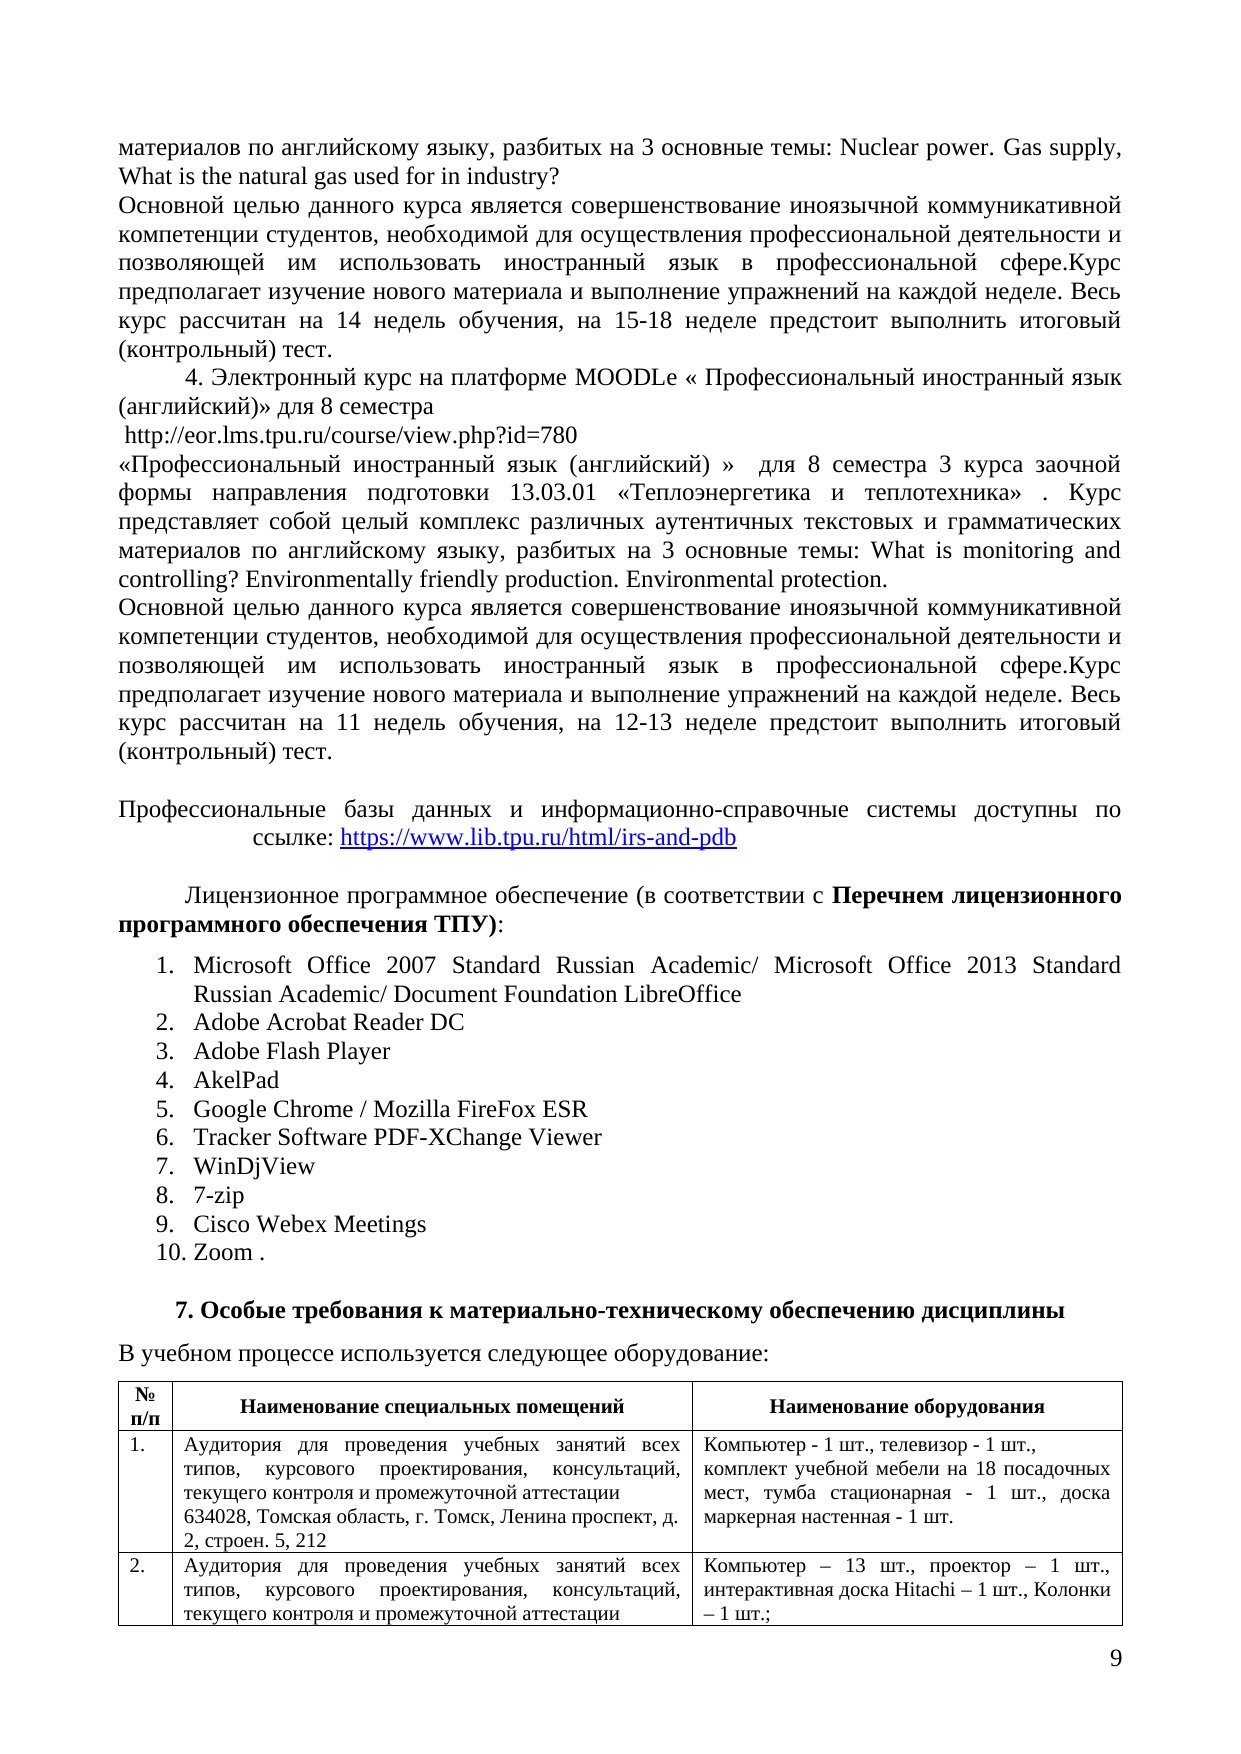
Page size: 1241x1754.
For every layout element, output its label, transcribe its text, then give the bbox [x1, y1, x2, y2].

table_header Наименование оборудования [693, 1382, 1122, 1430]
list Google Chrome / Mozilla FireFox ESR [156, 1094, 1122, 1122]
text Основной целью данного курса является совершенствование иноязычной коммуникативной компетенции студентов, необходимой для осуществления профессиональной деятельности и позволяющей им использовать иностранный язык в профессиональной сфере.Курс предполагает изучение нового материала и выполнение упражнений на каждой неделе. Весь курс рассчитан на 11 недель обучения, на 12-13 неделе предстоит выполнить итоговый (контрольный) тест. [118, 592, 1122, 765]
list Microsoft Office 2007 Standard Russian Academic/ Microsoft Office 2013 Standard Russian Academiс/ Document Foundation LibreOffice [156, 950, 1122, 1007]
table_cell Аудитория для проведения учебных занятий всех типов, курсового проектирования, консультаций, текущего контроля и промежуточной аттестации 634028, Томская область, г. Томск, Ленина проспект, д. 2, строен. 5, 212 [173, 1431, 692, 1552]
list Adobe Acrobat Reader DC [156, 1007, 1122, 1036]
text Основной целью данного курса является совершенствование иноязычной коммуникативной компетенции студентов, необходимой для осуществления профессиональной деятельности и позволяющей им использовать иностранный язык в профессиональной сфере.Курс предполагает изучение нового материала и выполнение упражнений на каждой неделе. Весь курс рассчитан на 14 недель обучения, на 15-18 неделе предстоит выполнить итоговый (контрольный) тест. [118, 190, 1122, 362]
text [118, 132, 1122, 190]
text «Профессиональный иностранный язык (английский) » для 8 семестра 3 курса заочной формы направления подготовки 13.03.01 «Теплоэнергетика и теплотехника» . Курс представляет собой целый комплекс различных аутентичных текстовых и грамматических материалов по английскому языку, разбитых на 3 основные темы: What is monitoring and controlling? Environmentally friendly production. Environmental protection. [118, 449, 1122, 592]
table_cell Компьютер - 1 шт., телевизор - 1 шт., комплект учебной мебели на 18 посадочных мест, тумба стационарная - 1 шт., доска маркерная настенная - 1 шт. [693, 1431, 1122, 1552]
text Лицензионное программное обеспечение (в соответствии с Перечнем лицензионного программного обеспечения ТПУ): [118, 880, 1122, 937]
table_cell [173, 1553, 692, 1625]
list 7-zip [156, 1180, 1122, 1209]
table_cell 2. [119, 1553, 172, 1625]
list Adobe Flash Player [156, 1036, 1122, 1065]
list WinDjView [156, 1151, 1122, 1180]
list AkelPad [156, 1065, 1122, 1094]
table_header Наименование специальных помещений [173, 1382, 692, 1430]
list Cisco Webex Meetings [156, 1209, 1122, 1237]
text 4. Электронный курс на платформе MOODLe « Профессиональный иностранный язык (английский)» для 8 семестра [118, 362, 1122, 420]
table_header № п/п [119, 1382, 172, 1430]
list Tracker Software PDF-XChange Viewer [156, 1122, 1122, 1151]
text http://eor.lms.tpu.ru/course/view.php?id=780 [118, 420, 1122, 449]
list Zoom . [156, 1237, 1122, 1266]
text В учебном процессе используется следующее оборудование: [118, 1338, 1122, 1367]
text 7. Особые требования к материально-техническому обеспечению дисциплины [118, 1295, 1122, 1324]
list Профессиональные базы данных и информационно-справочные системы доступны по ссылке: https://www.lib.tpu.ru/html/irs-and-pdb [118, 794, 1122, 851]
table_cell 1. [119, 1431, 172, 1552]
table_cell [693, 1553, 1122, 1625]
